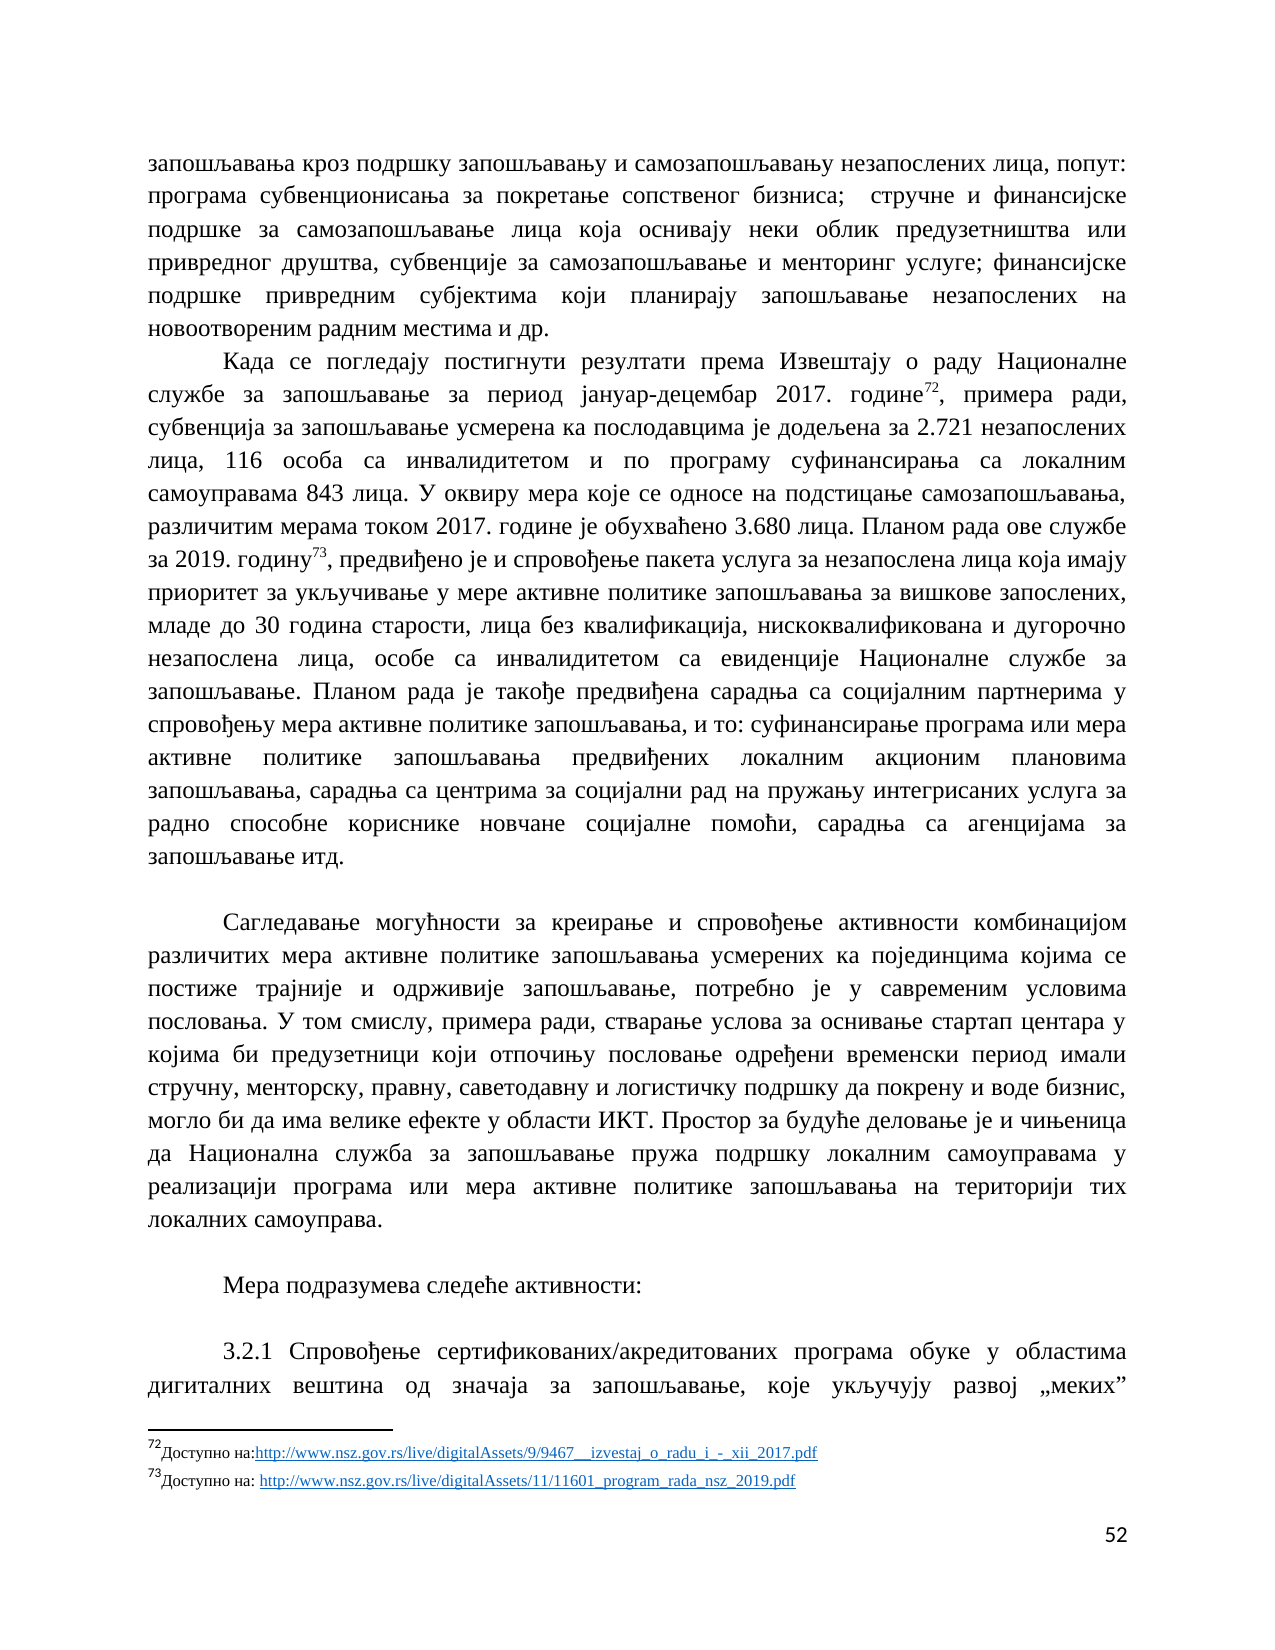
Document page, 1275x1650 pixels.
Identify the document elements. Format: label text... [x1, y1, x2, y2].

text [148, 1336, 1127, 1398]
text Мера подразумева следеће активности: [148, 1270, 1127, 1299]
text Када се погледају постигнути резултати према Извештају о раду Националне службе за запошљавање за период јануар-децембар 2017. године, примера ради, субвенција за запошљавање усмерена ка послодавцима је додељена за 2.721 незапослених лица, 116 особа са инвалидитетом и по програму суфинансирања са локалним самоуправама 843 лица. У оквиру мера које се односе на подстицање самозапошљавања, различитим мерама током 2017. године је обухваћено 3.680 лица. Планом рада ове службе за 2019. годину, предвиђено је и спровођење пакета услуга за незапослена лица која имају приоритет за укључивање у мере активне политике запошљавања за вишкове запослених, младе до 30 година старости, лица без квалификација, нискоквалификована и дугорочно незапослена лица, особе са инвалидитетом са евиденције Националне службе за запошљавање. Планом рада је такође предвиђена сарадња са социјалним партнерима у спровођењу мера активне политике запошљавања, и то: суфинансирање програма или мера активне политике запошљавања предвиђених локалним акционим плановима запошљавања, сарадња са центрима за социјални рад на пружању интегрисаних услуга за радно способне кориснике новчане социјалне помоћи, сарадња са агенцијама за запошљавање итд. [148, 346, 1127, 870]
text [148, 148, 1127, 341]
text Сагледавање могућности за креирање и спровођење активности комбинацијом различитих мера активне политике запошљавања усмерених ка појединцима којима се постиже трајније и одрживије запошљавање, потребно је у савременим условима пословања. У том смислу, примера ради, стварање услова за оснивање стартап центара у којима би предузетници који отпочињу пословање одређени временски период имали стручну, менторску, правну, саветодавну и логистичку подршку да покрену и воде бизнис, могло би да има велике ефекте у области ИКТ. Простор за будуће деловање је и чињеница да Национална служба за запошљавање пружа подршку локалним самоуправама у реализацији програма или мера активне политике запошљавања на територији тих локалних самоуправа. [148, 907, 1127, 1233]
